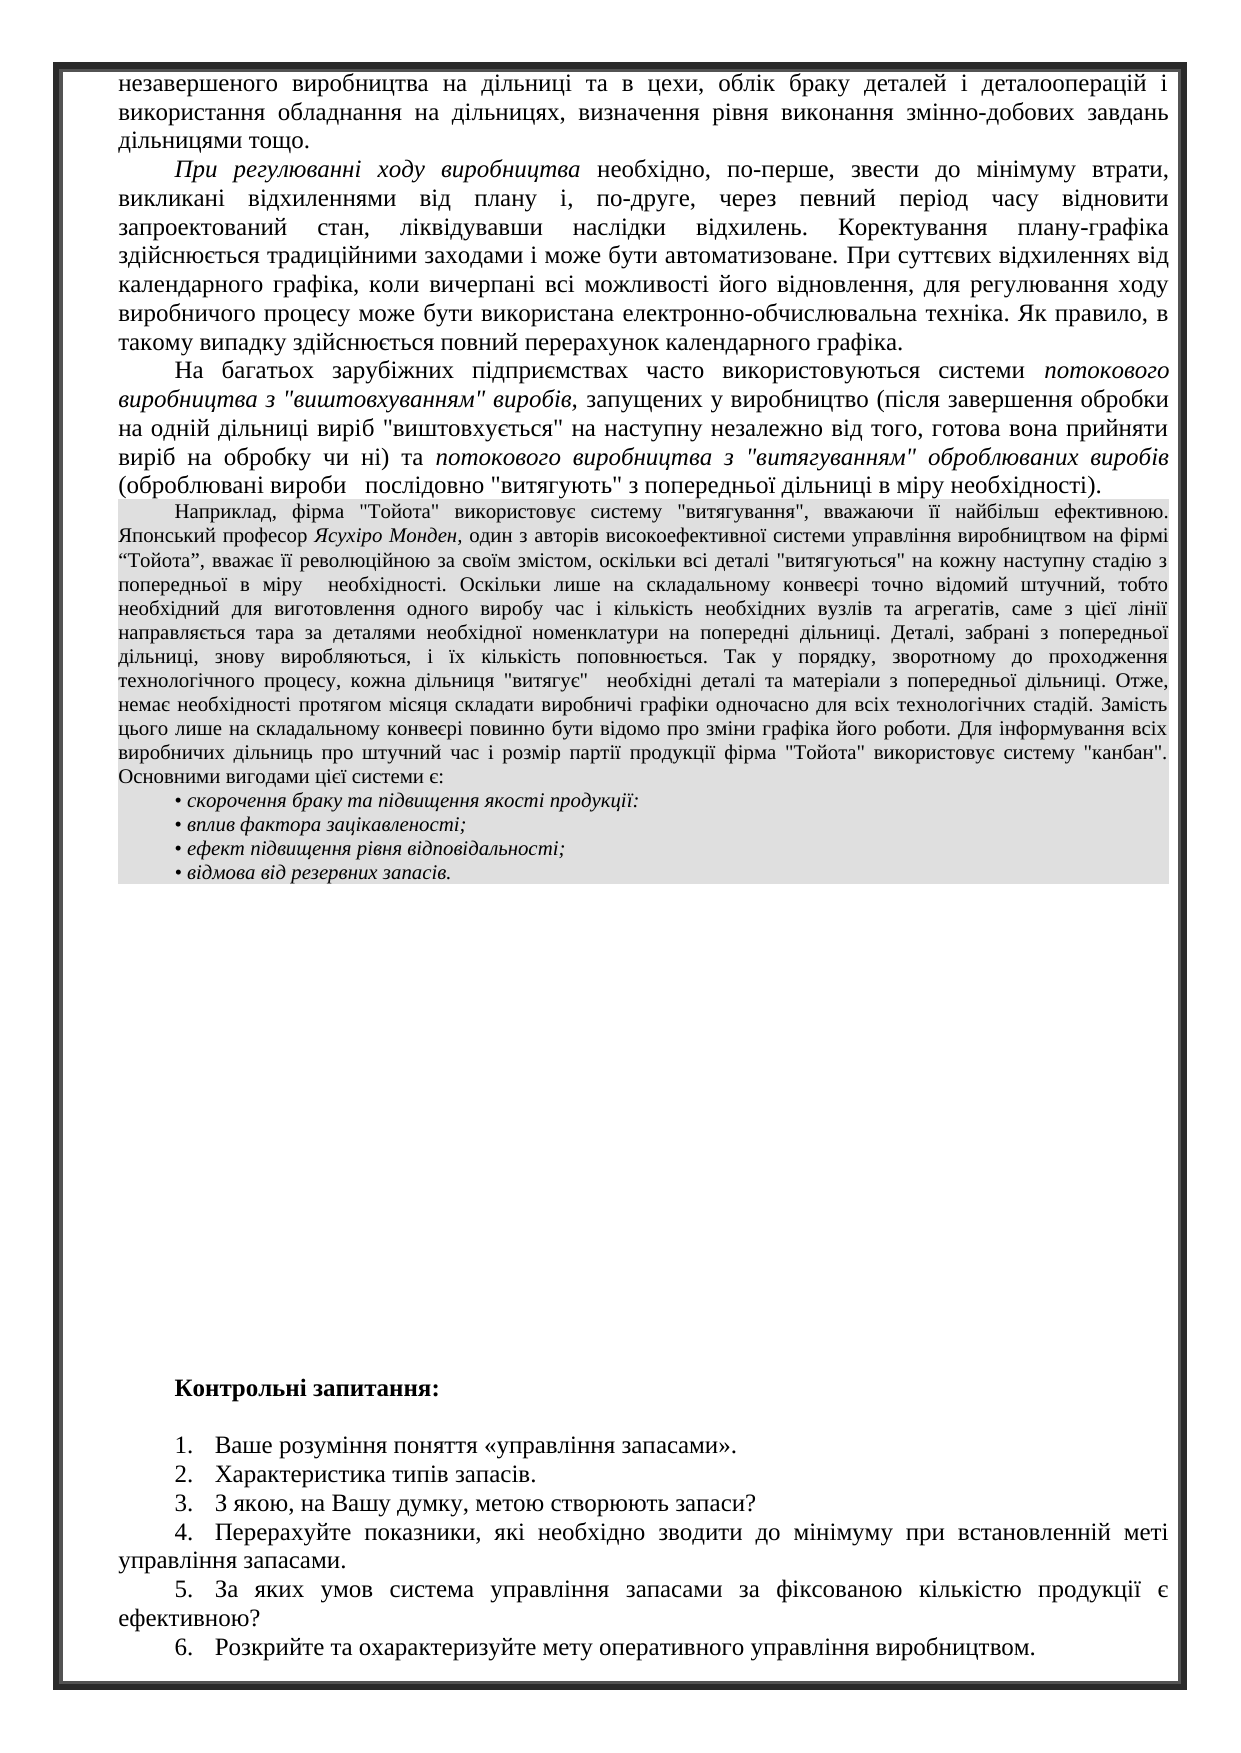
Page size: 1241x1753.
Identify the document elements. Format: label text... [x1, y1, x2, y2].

text • ефект підвищення рівня відповідальності; [118, 836, 1169, 860]
text • відмова від резервних запасів. [118, 860, 1169, 884]
text На багатьох зарубіжних підприємствах часто використовуються системи потокового виробництва з "виштовхуванням" виробів, запущених у виробництво (після завершення обробки на одній дільниці виріб "виштовхується" на наступну незалежно від того, готова вона прийняти виріб на обробку чи ні) та потокового виробництва з "витягуванням" оброблюваних виробів (оброблювані вироби послідовно "витягують" з попередньої дільниці в міру необхідності). [118, 356, 1169, 499]
list Ваше розуміння поняття «управління запасами». [118, 1431, 1169, 1459]
list Характеристика типів запасів. [118, 1459, 1169, 1488]
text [118, 72, 1169, 154]
list За яких умов система управління запасами за фіксованою кількістю продукції є ефективною? [118, 1574, 1169, 1632]
list Розкрийте та охарактеризуйте мету оперативного управління виробництвом. [118, 1632, 1169, 1661]
text Контрольні запитання: [118, 1373, 1169, 1402]
list Перерахуйте показники, які необхідно зводити до мінімуму при встановленній меті управління запасами. [118, 1517, 1169, 1574]
text Наприклад, фірма "Тойота" використовує систему "витягування", вважаючи її найбільш ефективною. Японський професор Ясухіро Монден, один з авторів високоефективної системи управління виробництвом на фірмі “Тойота”, вважає її революційною за своїм змістом, оскільки всі деталі "витягуються" на кожну наступну стадію з попередньої в міру необхідності. Оскільки лише на складальному конвеєрі точно відомий штучний, тобто необхідний для виготовлення одного виробу час і кількість необхідних вузлів та агрегатів, саме з цієї лінії направляється тара за деталями необхідної номенклатури на попередні дільниці. Деталі, забрані з попередньої дільниці, знову виробляються, і їх кількість поповнюється. Так у порядку, зворотному до проходження технологічного процесу, кожна дільниця "витягує" необхідні деталі та матеріали з попередньої дільниці. Отже, немає необхідності протягом місяця складати виробничі графіки одночасно для всіх технологічних стадій. Замість цього лише на складальному конвеєрі повинно бути відомо про зміни графіка його роботи. Для інформування всіх виробничих дільниць про штучний час і розмір партії продукції фірма "Тойота" використовує систему "канбан". Основними вигодами цієї системи є: [118, 499, 1169, 788]
text При регулюванні ходу виробництва необхідно, по-перше, звести до мінімуму втрати, викликані відхиленнями від плану і, по-друге, через певний період часу відновити запроектований стан, ліквідувавши наслідки відхилень. Коректування плану-графіка здійснюється традиційними заходами і може бути автоматизоване. При суттєвих відхиленнях від календарного графіка, коли вичерпані всі можливості його відновлення, для регулювання ходу виробничого процесу може бути використана електронно-обчислювальна техніка. Як правило, в такому випадку здійснюється повний перерахунок календарного графіка. [118, 154, 1169, 356]
text • скорочення браку та підвищення якості продукції: [118, 788, 1169, 812]
text • вплив фактора зацікавленості; [118, 812, 1169, 836]
list З якою, на Вашу думку, метою створюють запаси? [118, 1488, 1169, 1517]
